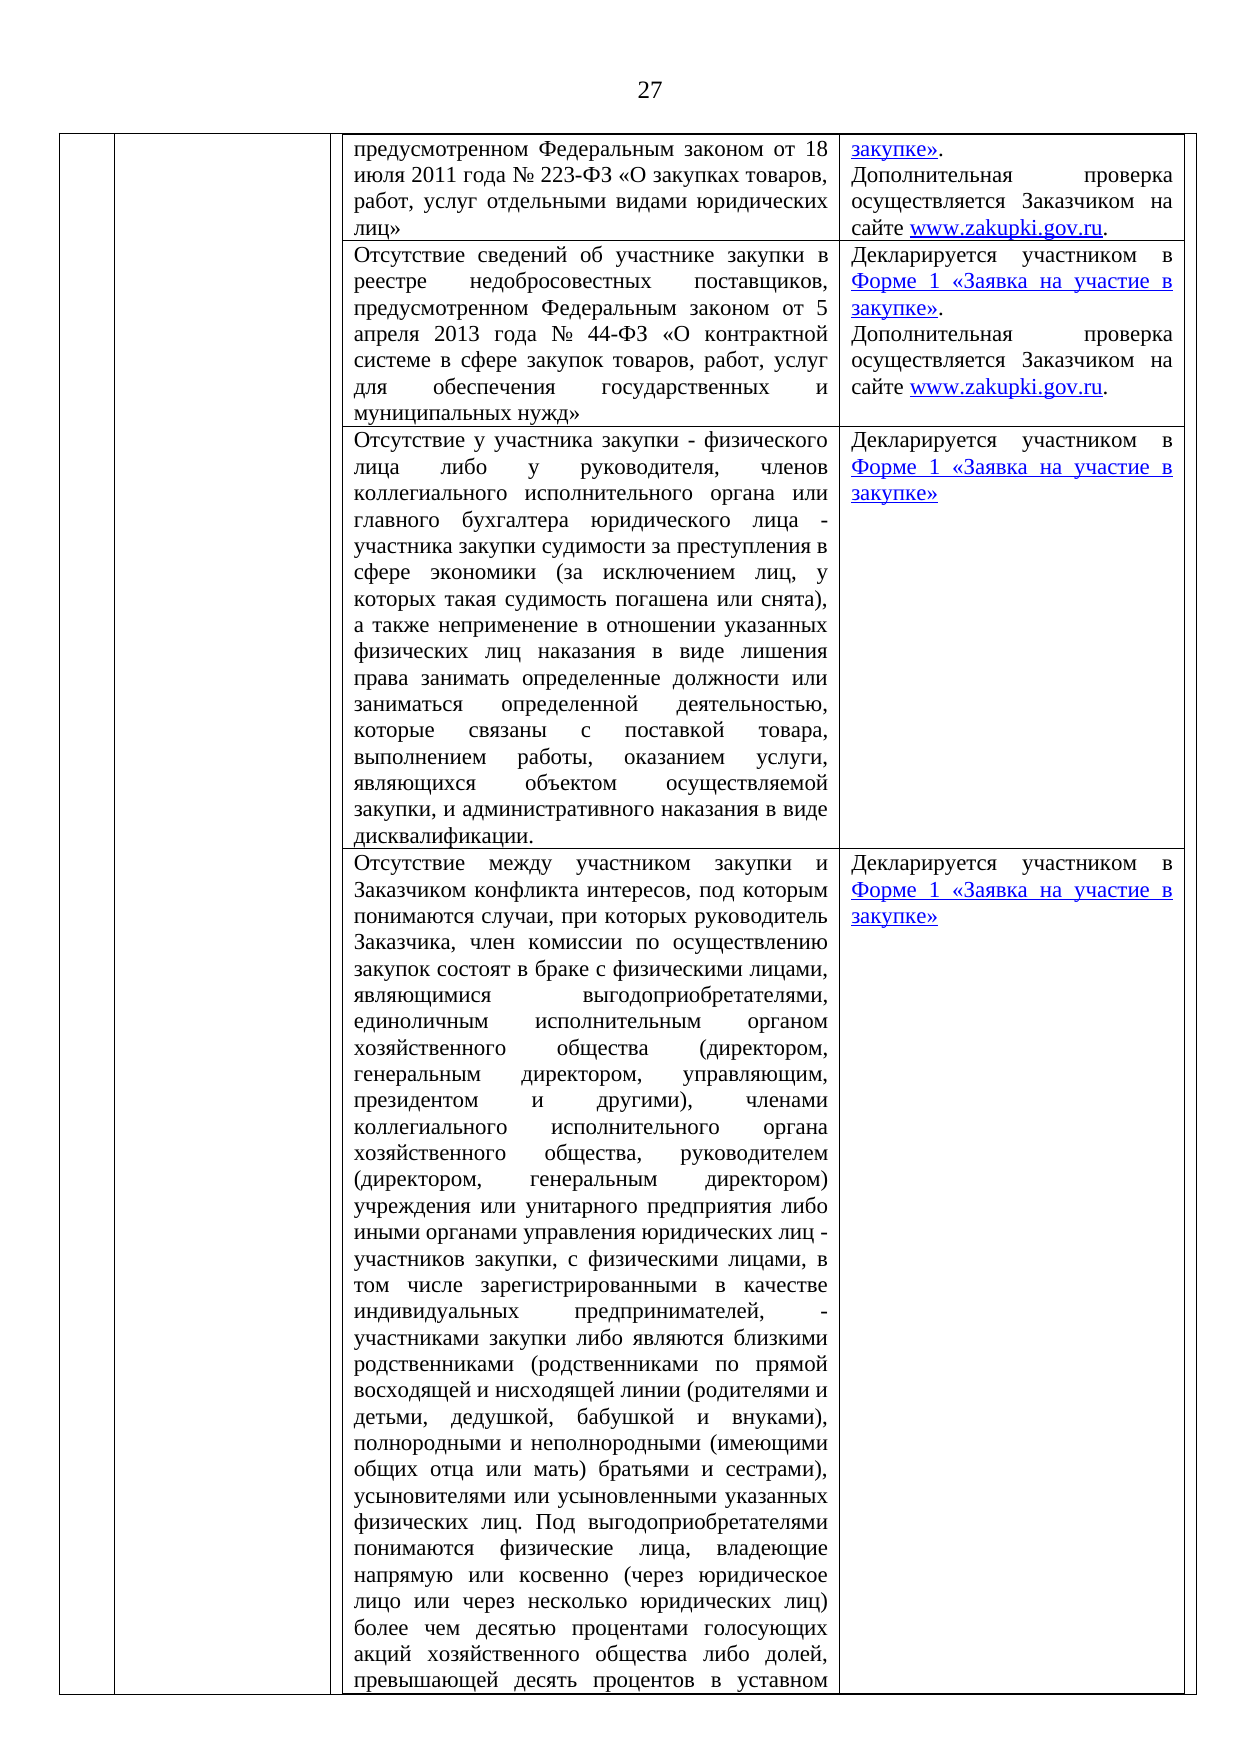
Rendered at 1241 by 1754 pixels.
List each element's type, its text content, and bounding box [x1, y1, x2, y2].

table_cell Лот № 1 Общие требования: Дополнительные требования: Специальные требования: [840, 427, 1184, 848]
table_cell Лот № 1 Общие требования: Дополнительные требования: Специальные требования: [343, 241, 839, 426]
table_cell [60, 134, 114, 1694]
table_cell Лот № 1 Общие требования: Дополнительные требования: Специальные требования: [840, 241, 1184, 426]
table_cell Лот № 1 Общие требования: Дополнительные требования: Специальные требования: [840, 135, 1184, 240]
table_cell Лот № 1 Общие требования: Дополнительные требования: Специальные требования: [343, 849, 839, 1693]
table_cell Лот № 1 Общие требования: Дополнительные требования: Специальные требования: [343, 135, 839, 240]
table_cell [115, 134, 330, 1694]
table_cell Лот № 1 Общие требования: Дополнительные требования: Специальные требования: [343, 427, 839, 848]
table_cell Лот № 1 Общие требования: Дополнительные требования: Специальные требования: [840, 849, 1184, 1693]
